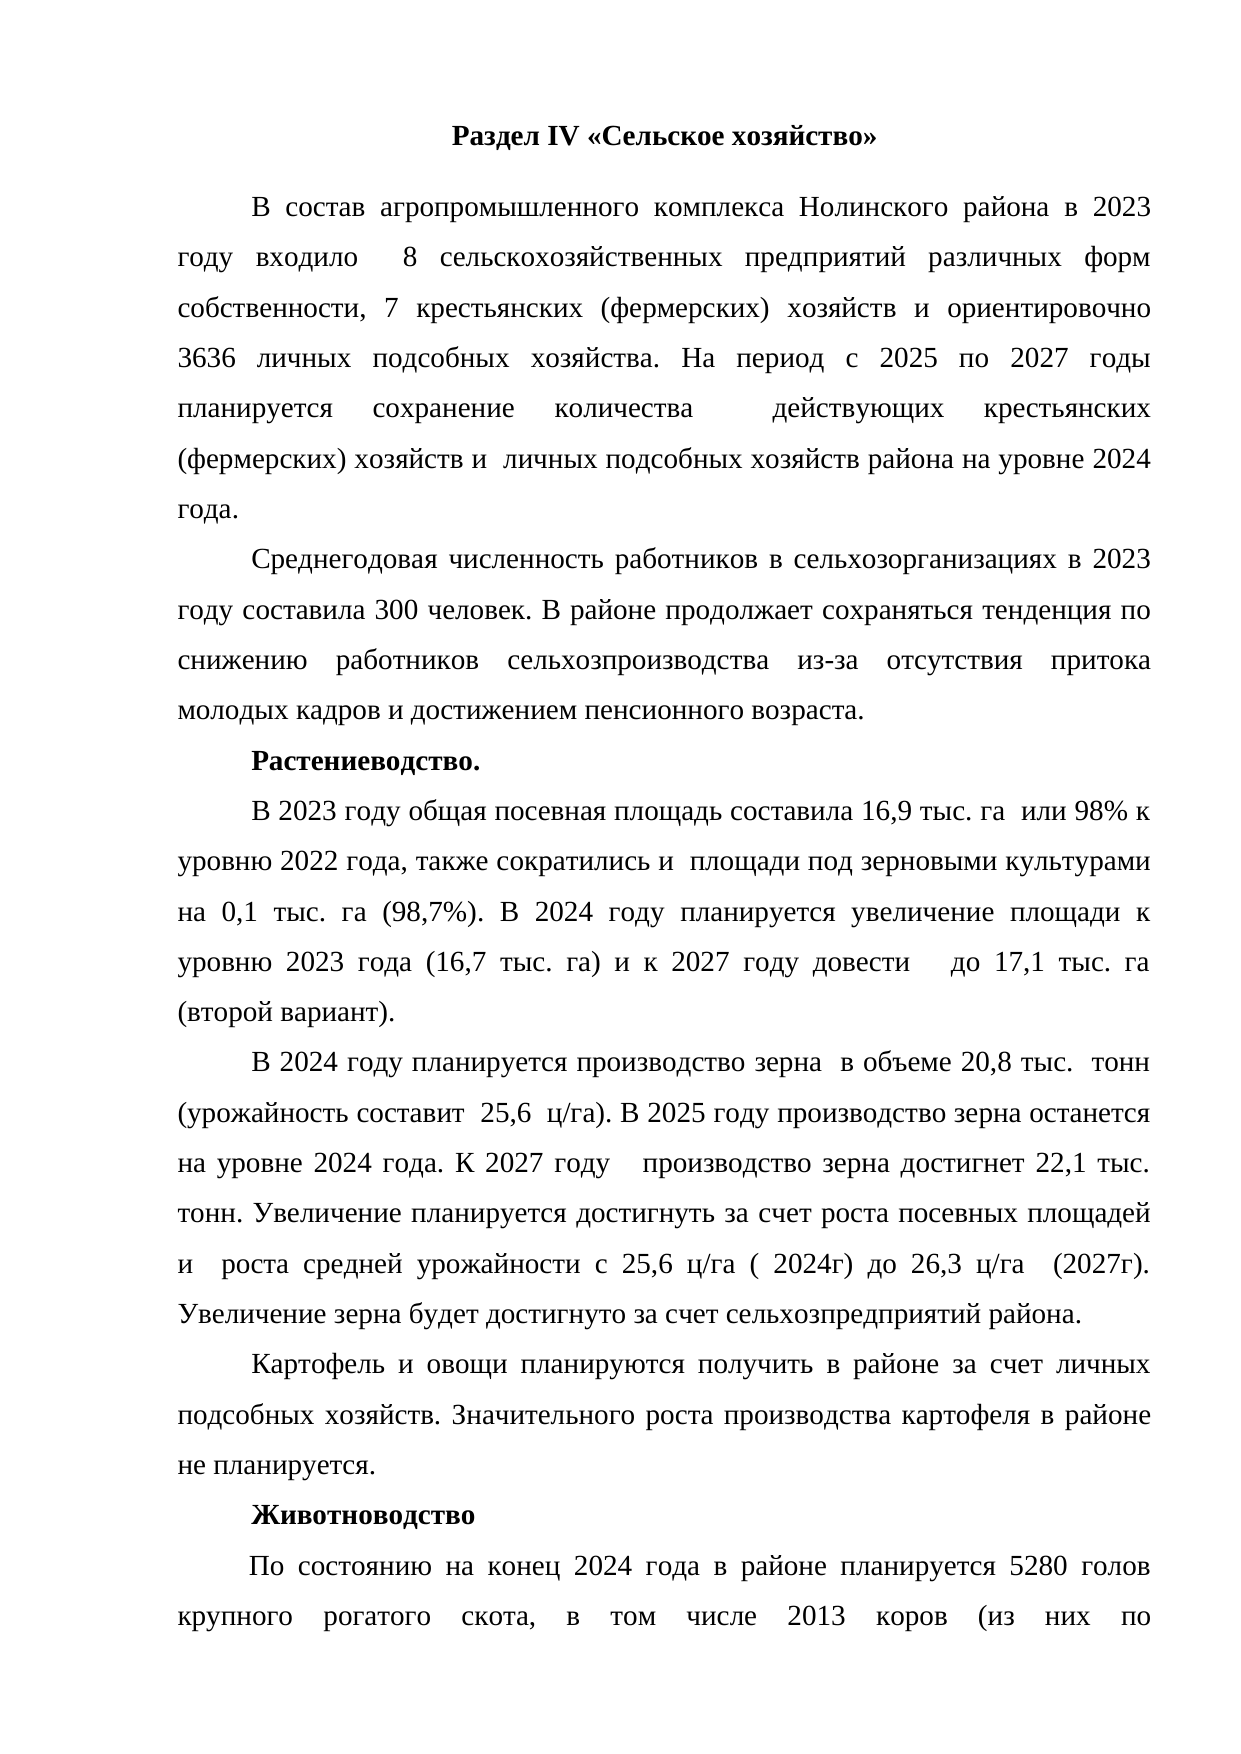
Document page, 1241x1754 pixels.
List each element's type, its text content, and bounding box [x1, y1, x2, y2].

text В 2023 году общая посевная площадь составила 16,9 тыс. га или 98% к уровню 2022 года, также сократились и площади под зерновыми культурами на 0,1 тыс. га (98,7%). В 2024 году планируется увеличение площади к уровню 2023 года (16,7 тыс. га) и к 2027 году довести до 17,1 тыс. га (второй вариант). [177, 793, 1152, 1028]
text Раздел IV «Сельское хозяйство» [177, 118, 1152, 152]
text В состав агропромышленного комплекса Нолинского района в 2023 году входило 8 сельскохозяйственных предприятий различных форм собственности, 7 крестьянских (фермерских) хозяйств и ориентировочно 3636 личных подсобных хозяйства. На период с 2025 по 2027 годы планируется сохранение количества действующих крестьянских (фермерских) хозяйств и личных подсобных хозяйств района на уровне 2024 года. [177, 189, 1152, 525]
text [177, 1548, 1152, 1632]
text Среднегодовая численность работников в сельхозорганизациях в 2023 году составила 300 человек. В районе продолжает сохраняться тенденция по снижению работников сельхозпроизводства из-за отсутствия притока молодых кадров и достижением пенсионного возраста. [177, 541, 1152, 726]
text Картофель и овощи планируются получить в районе за счет личных подсобных хозяйств. Значительного роста производства картофеля в районе не планируется. [177, 1346, 1152, 1481]
text Животноводство [177, 1497, 1152, 1531]
text Растениеводство. [177, 743, 1152, 776]
text В 2024 году планируется производство зерна в объеме 20,8 тыс. тонн (урожайность составит 25,6 ц/га). В 2025 году производство зерна останется на уровне 2024 года. К 2027 году производство зерна достигнет 22,1 тыс. тонн. Увеличение планируется достигнуть за счет роста посевных площадей и роста средней урожайности с 25,6 ц/га ( 2024г) до 26,3 ц/га (2027г). Увеличение зерна будет достигнуто за счет сельхозпредприятий района. [177, 1044, 1152, 1330]
